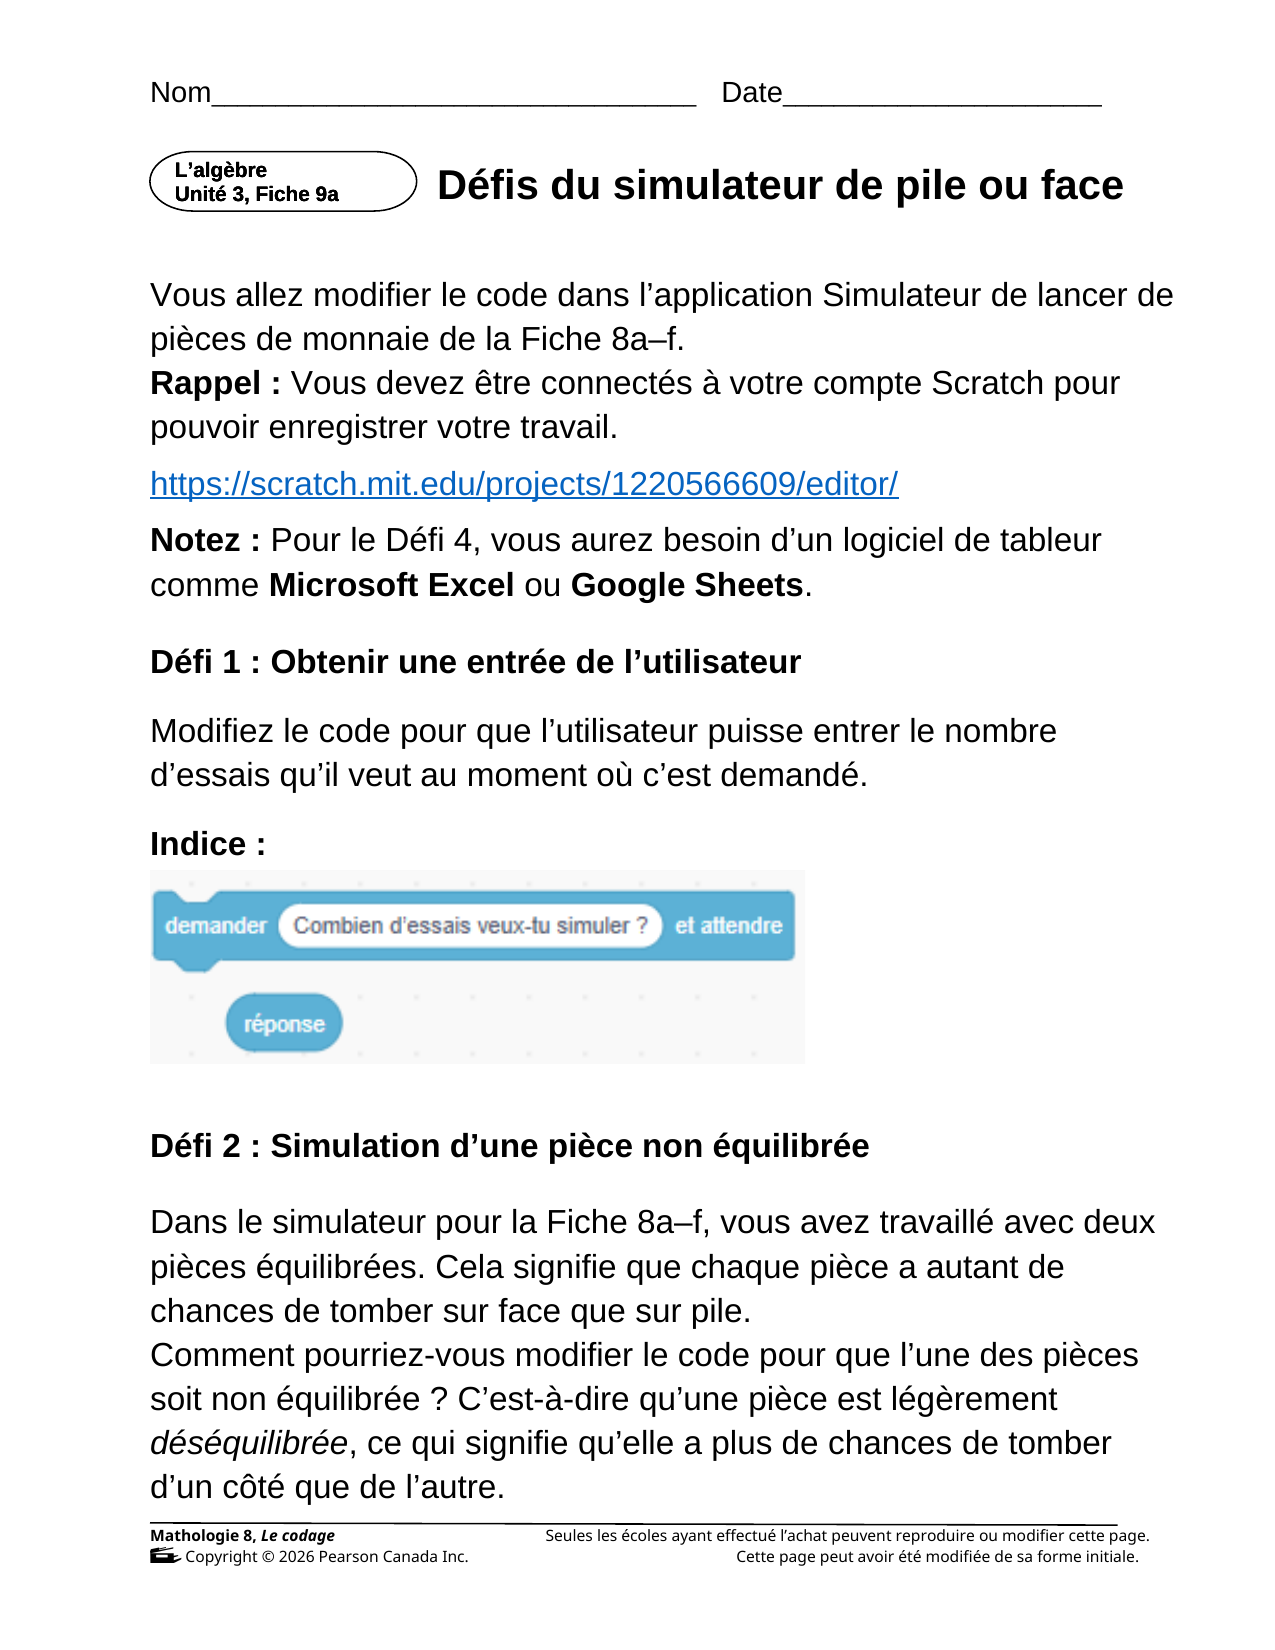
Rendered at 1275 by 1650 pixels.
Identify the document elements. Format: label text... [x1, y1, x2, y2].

text Comment pourriez-vous modifier le code pour que l’une des pièces soit non équilibrée ? C’est-à-dire qu’une pièce est légèrement déséquilibrée, ce qui signifie qu’elle a plus de chances de tomber d’un côté que de l’autre. [150, 1335, 1181, 1506]
text Défi 1 : Obtenir une entrée de l’utilisateur [150, 642, 1181, 680]
text Défi 2 : Simulation d’une pièce non équilibrée [150, 1126, 1181, 1164]
text Dans le simulateur pour la Fiche 8a–f, vous avez travaillé avec deux pièces équilibrées. Cela signifie que chaque pièce a autant de chances de tomber sur face que sur pile. [150, 1203, 1181, 1329]
text https://scratch.mit.edu/projects/1220566609/editor/ [150, 464, 1181, 502]
picture [150, 870, 806, 1064]
text Notez : Pour le Défi 4, vous aurez besoin d’un logiciel de tableur comme Microsoft Excel ou Google Sheets. [150, 521, 1181, 603]
text Modifiez le code pour que l’utilisateur puisse entrer le nombre d’essais qu’il veut au moment où c’est demandé. [150, 711, 1181, 794]
text Rappel : Vous devez être connectés à votre compte Scratch pour pouvoir enregistrer votre travail. [150, 363, 1181, 446]
text Vous allez modifier le code dans l’application Simulateur de lancer de pièces de monnaie de la Fiche 8a–f. [150, 275, 1181, 357]
picture [150, 1547, 182, 1563]
